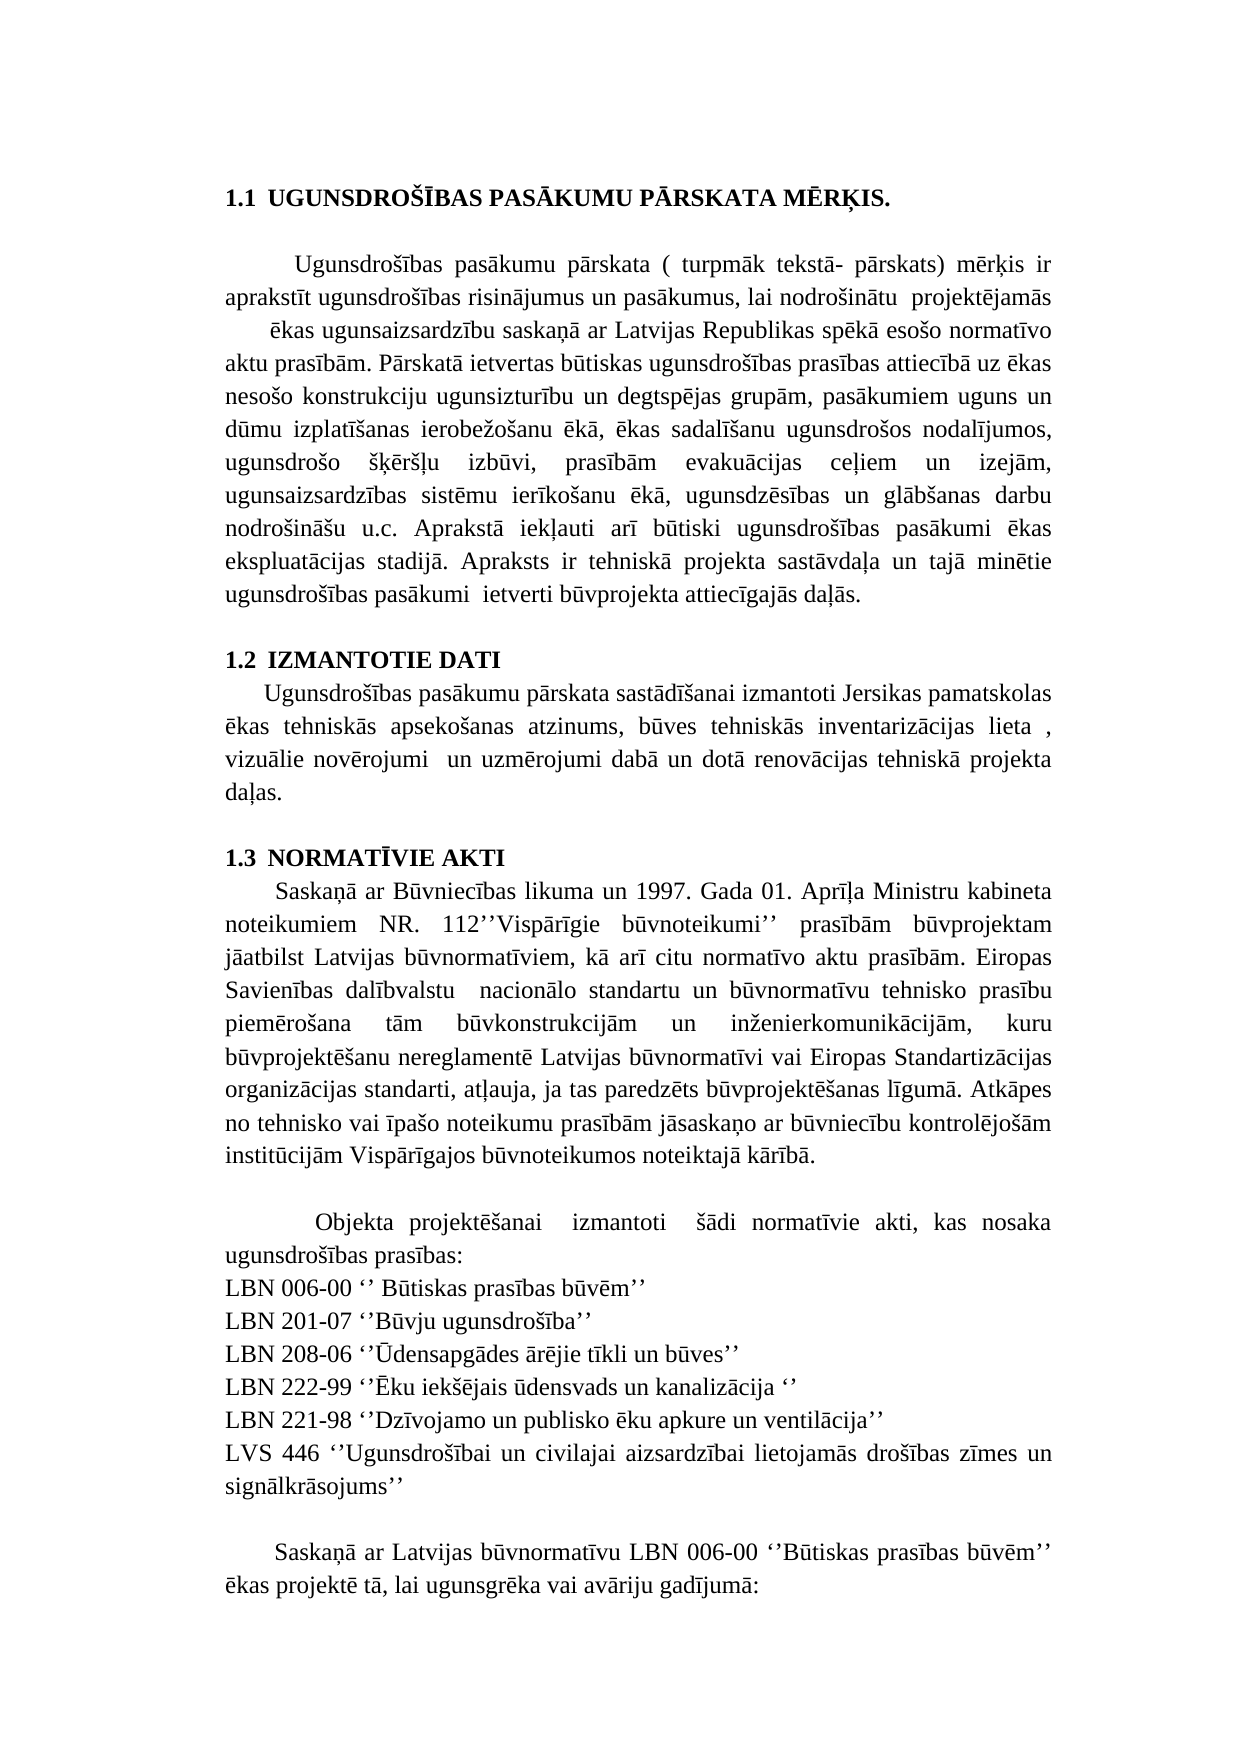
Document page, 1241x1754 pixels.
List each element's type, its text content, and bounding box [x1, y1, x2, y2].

list NORMATĪVIE AKTI [225, 843, 1053, 872]
text Saskaņā ar Latvijas būvnormatīvu LBN 006-00 ‘’Būtiskas prasības būvēm’’ ēkas projektē tā, lai ugunsgrēka vai avāriju gadījumā: [225, 1537, 1053, 1599]
text LBN 208-06 ‘’Ūdensapgādes ārējie tīkli un būves’’ [225, 1339, 1053, 1367]
text LBN 201-07 ‘’Būvju ugunsdrošība’’ [225, 1306, 1053, 1334]
text LVS 446 ‘’Ugunsdrošībai un civilajai aizsardzībai lietojamās drošības zīmes un signālkrāsojums’’ [225, 1438, 1053, 1499]
text Objekta projektēšanai izmantoti šādi normatīvie akti, kas nosaka ugunsdrošības prasības: [225, 1207, 1053, 1268]
list IZMANTOTIE DATI [225, 645, 1053, 674]
text Saskaņā ar Būvniecības likuma un 1997. Gada 01. Aprīļa Ministru kabineta noteikumiem NR. 112’’Vispārīgie būvnoteikumi’’ prasībām būvprojektam jāatbilst Latvijas būvnormatīviem, kā arī citu normatīvo aktu prasībām. Eiropas Savienības dalībvalstu nacionālo standartu un būvnormatīvu tehnisko prasību piemērošana tām būvkonstrukcijām un inženierkomunikācijām, kuru būvprojektēšanu nereglamentē Latvijas būvnormatīvi vai Eiropas Standartizācijas organizācijas standarti, atļauja, ja tas paredzēts būvprojektēšanas līgumā. Atkāpes no tehnisko vai īpašo noteikumu prasībām jāsaskaņo ar būvniecību kontrolējošām institūcijām Vispārīgajos būvnoteikumos noteiktajā kārībā. [225, 876, 1053, 1169]
list UGUNSDROŠĪBAS PASĀKUMU PĀRSKATA MĒRĶIS. [225, 183, 1053, 212]
text LBN 006-00 ‘’ Būtiskas prasības būvēm’’ [225, 1273, 1053, 1301]
text LBN 221-98 ‘’Dzīvojamo un publisko ēku apkure un ventilācija’’ [225, 1405, 1053, 1433]
text LBN 222-99 ‘’Ēku iekšējais ūdensvads un kanalizācija ‘’ [225, 1372, 1053, 1401]
text Ugunsdrošības pasākumu pārskata sastādīšanai izmantoti Jersikas pamatskolas ēkas tehniskās apsekošanas atzinums, būves tehniskās inventarizācijas lieta , vizuālie novērojumi un uzmērojumi dabā un dotā renovācijas tehniskā projekta daļas. [225, 678, 1053, 806]
text Ugunsdrošības pasākumu pārskata ( turpmāk tekstā- pārskats) mērķis ir aprakstīt ugunsdrošības risinājumus un pasākumus, lai nodrošinātu projektējamās ēkas ugunsaizsardzību saskaņā ar Latvijas Republikas spēkā esošo normatīvo aktu prasībām. Pārskatā ietvertas būtiskas ugunsdrošības prasības attiecībā uz ēkas nesošo konstrukciju ugunsizturību un degtspējas grupām, pasākumiem uguns un dūmu izplatīšanas ierobežošanu ēkā, ēkas sadalīšanu ugunsdrošos nodalījumos, ugunsdrošo šķēršļu izbūvi, prasībām evakuācijas ceļiem un izejām, ugunsaizsardzības sistēmu ierīkošanu ēkā, ugunsdzēsības un glābšanas darbu nodrošināšu u.c. Aprakstā iekļauti arī būtiski ugunsdrošības pasākumi ēkas ekspluatācijas stadijā. Apraksts ir tehniskā projekta sastāvdaļa un tajā minētie ugunsdrošības pasākumi ietverti būvprojekta attiecīgajās daļās. [225, 249, 1053, 608]
